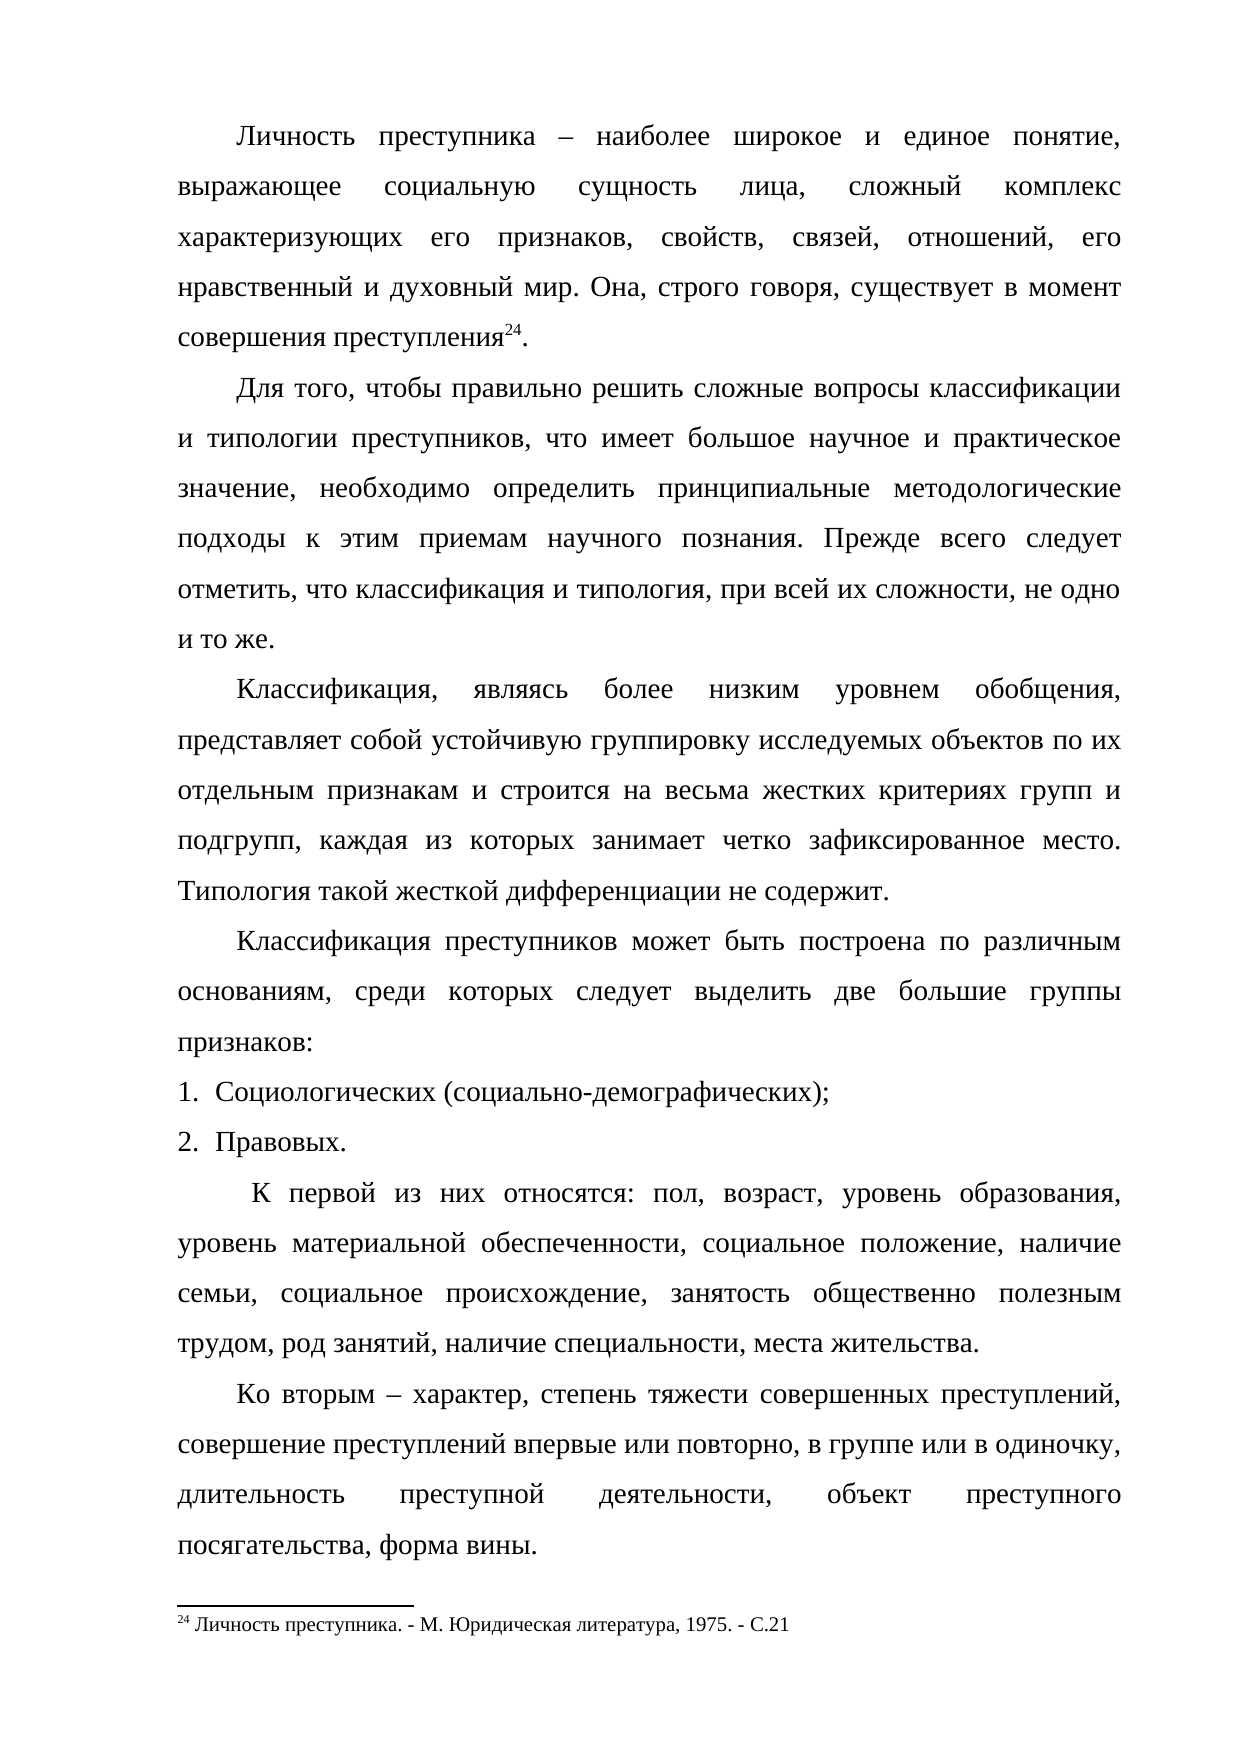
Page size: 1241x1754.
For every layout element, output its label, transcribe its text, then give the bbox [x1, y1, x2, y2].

text Личность преступника – наиболее широкое и единое понятие, выражающее социальную сущность лица, сложный комплекс характеризующих его признаков, свойств, связей, отношений, его нравственный и духовный мир. Она, строго говоря, существует в момент совершения преступления. [177, 118, 1122, 353]
list Социологических (социально-демографических); [177, 1074, 1122, 1108]
text Ко вторым – характер, степень тяжести совершенных преступлений, совершение преступлений впервые или повторно, в группе или в одиночку, длительность преступной деятельности, объект преступного посягательства, форма вины. [177, 1376, 1122, 1560]
text Классификация, являясь более низким уровнем обобщения, представляет собой устойчивую группировку исследуемых объектов по их отдельным признакам и строится на весьма жестких критериях групп и подгрупп, каждая из которых занимает четко зафиксированное место. Типология такой жесткой дифференциации не содержит. [177, 672, 1122, 906]
list Правовых. [177, 1124, 1122, 1158]
text Классификация преступников может быть построена по различным основаниям, среди которых следует выделить две большие группы признаков: [177, 923, 1122, 1057]
text К первой из них относятся: пол, возраст, уровень образования, уровень материальной обеспеченности, социальное положение, наличие семьи, социальное происхождение, занятость общественно полезным трудом, род занятий, наличие специальности, места жительства. [177, 1175, 1122, 1359]
text Для того, чтобы правильно решить сложные вопросы классификации и типологии преступников, что имеет большое научное и практическое значение, необходимо определить принципиальные методологические подходы к этим приемам научного познания. Прежде всего следует отметить, что классификация и типология, при всей их сложности, не одно и то же. [177, 370, 1122, 655]
